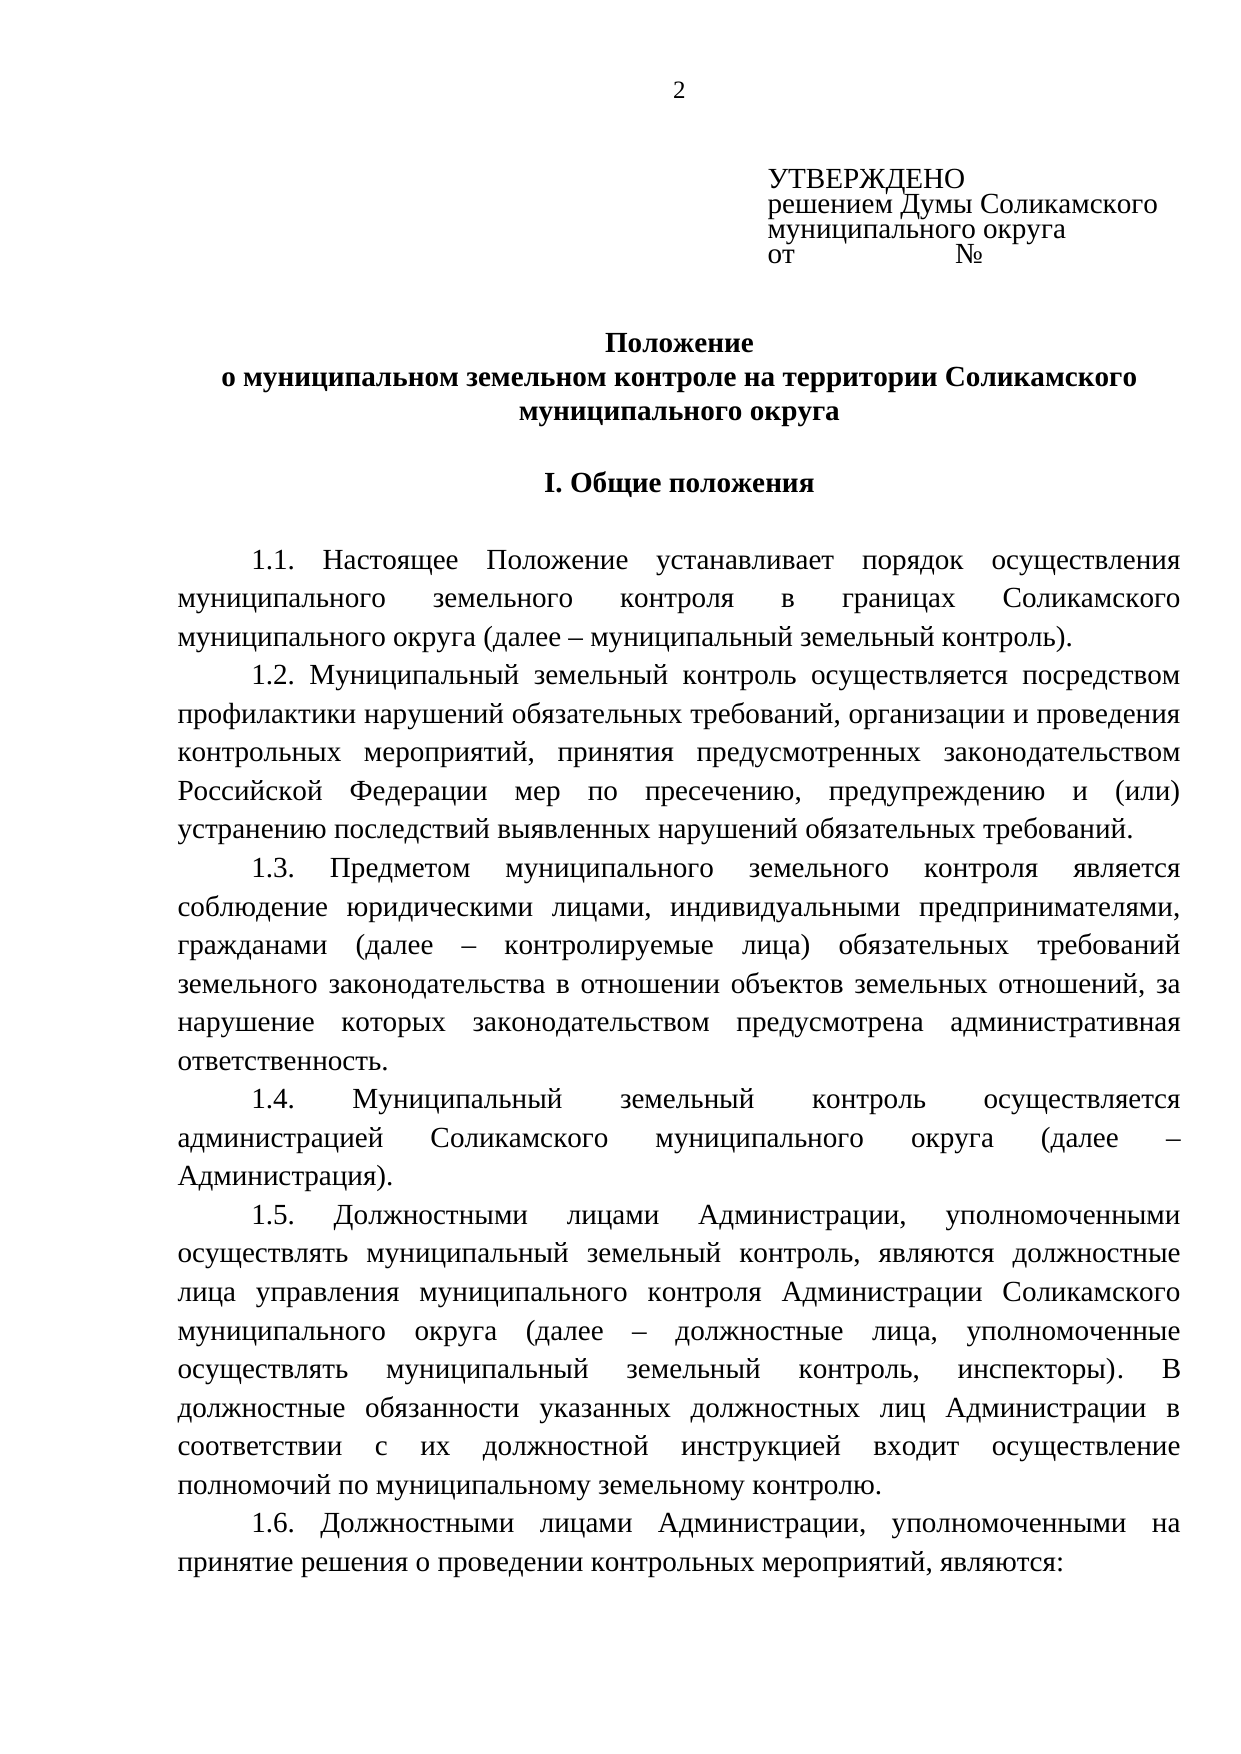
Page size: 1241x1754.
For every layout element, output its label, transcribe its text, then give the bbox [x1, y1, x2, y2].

text I. Общие положения [177, 465, 1181, 498]
text Положение [177, 326, 1181, 359]
text 1.2. Муниципальный земельный контроль осуществляется посредством профилактики нарушений обязательных требований, организации и проведения контрольных мероприятий, принятия предусмотренных законодательством Российской Федерации мер по пресечению, предупреждению и (или) устранению последствий выявленных нарушений обязательных требований. [177, 657, 1181, 845]
text 1.1. Настоящее Положение устанавливает порядок осуществления муниципального земельного контроля в границах Соликамского муниципального округа (далее – муниципальный земельный контроль). [177, 542, 1181, 652]
text решением Думы Соликамского муниципального округа [767, 193, 1181, 243]
text 1.5. Должностными лицами Администрации, уполномоченными осуществлять муниципальный земельный контроль, являются должностные лица управления муниципального контроля Администрации Соликамского муниципального округа (далее – должностные лица, уполномоченные осуществлять муниципальный земельный контроль, инспекторы). В должностные обязанности указанных должностных лиц Администрации в соответствии с их должностной инструкцией входит осуществление полномочий по муниципальному земельному контролю. [177, 1197, 1181, 1500]
text УТВЕРЖДЕНО [767, 168, 1181, 193]
text о муниципальном земельном контроле на территории Соликамского муниципального округа [177, 359, 1181, 426]
text 1.4. Муниципальный земельный контроль осуществляется администрацией Соликамского муниципального округа (далее – Администрация). [177, 1081, 1181, 1192]
text 1.6. Должностными лицами Администрации, уполномоченными на принятие решения о проведении контрольных мероприятий, являются: [177, 1505, 1181, 1577]
text от № [767, 243, 1181, 268]
text 1.3. Предметом муниципального земельного контроля является соблюдение юридическими лицами, индивидуальными предпринимателями, гражданами (далее – контролируемые лица) обязательных требований земельного законодательства в отношении объектов земельных отношений, за нарушение которых законодательством предусмотрена административная ответственность. [177, 850, 1181, 1076]
